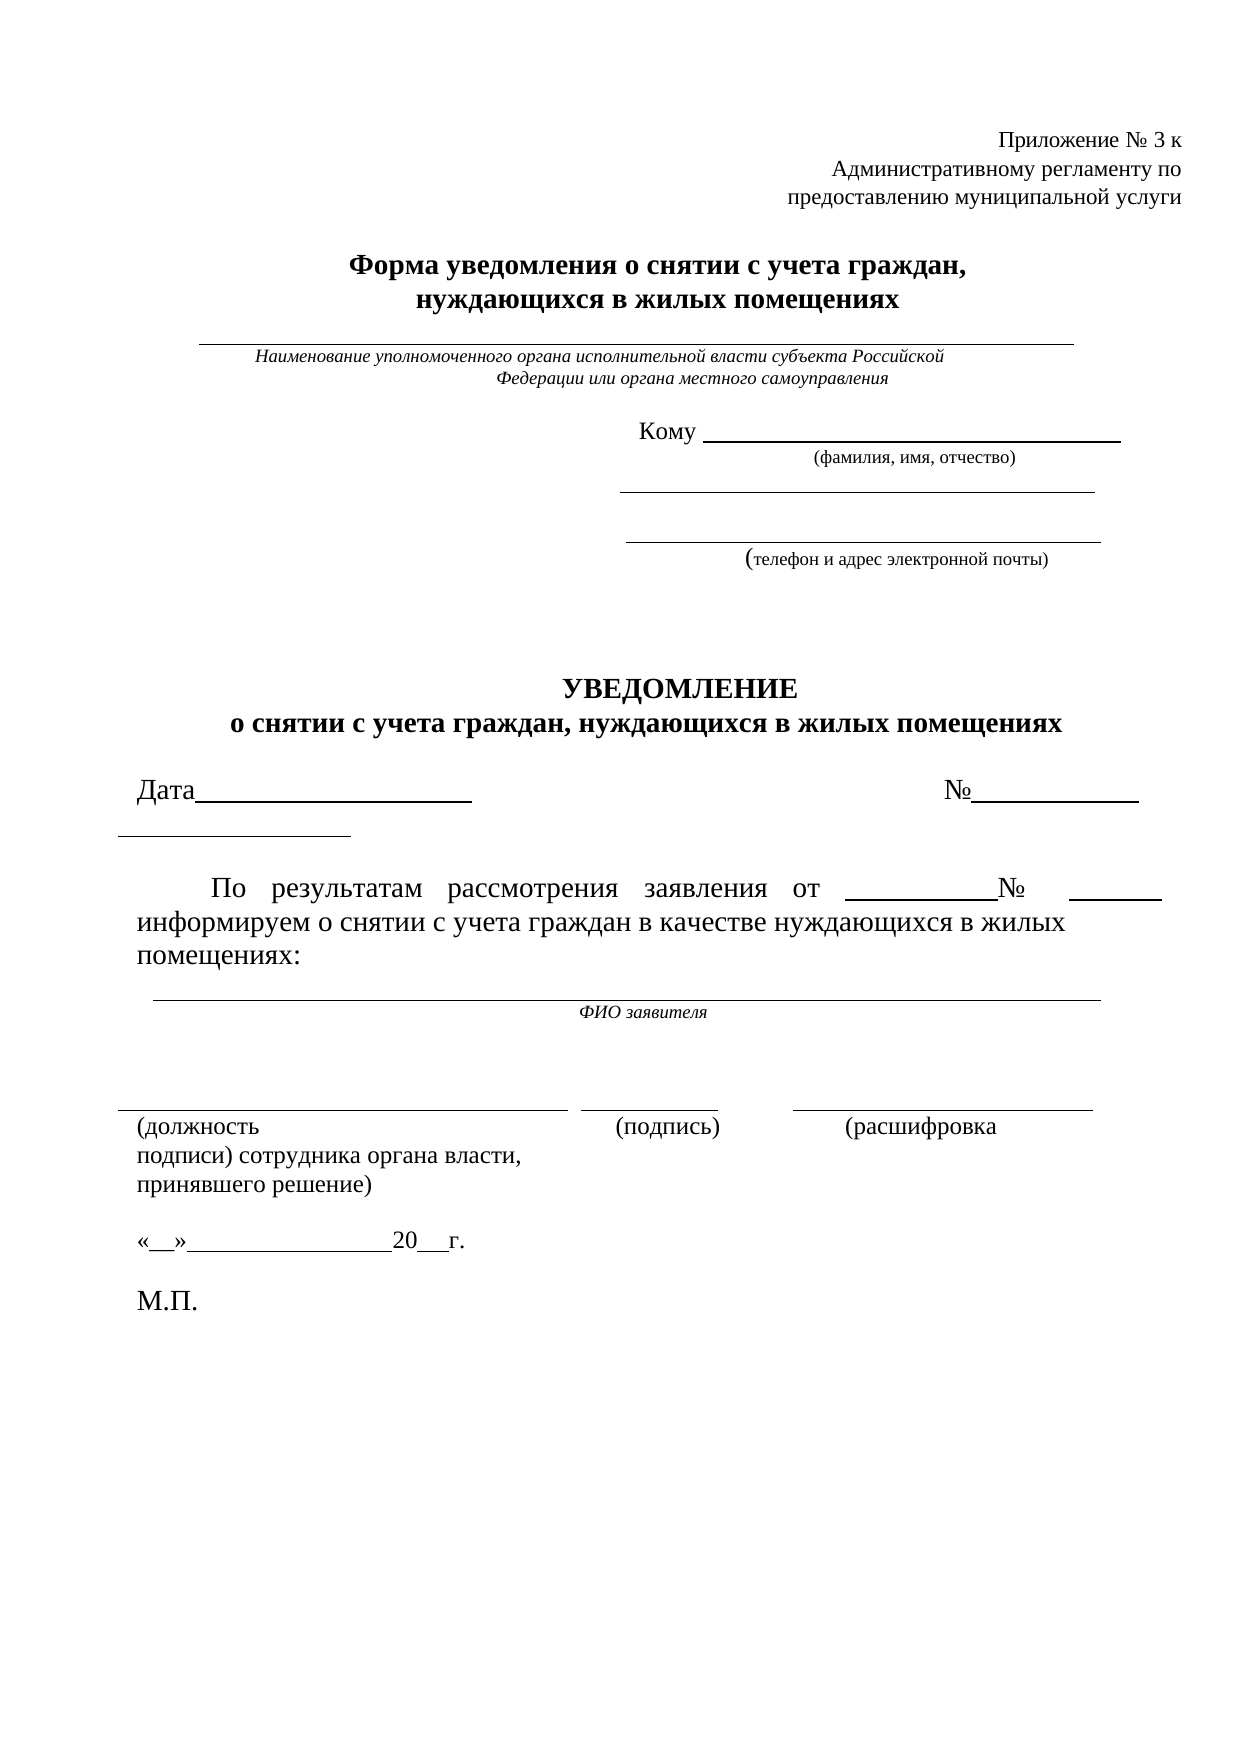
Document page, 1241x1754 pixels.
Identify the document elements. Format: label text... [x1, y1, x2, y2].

text ФИО заявителя [144, 996, 1142, 1022]
text УВЕДОМЛЕНИЕ [158, 672, 1202, 706]
text (телефон и адрес электронной почты) [745, 538, 1205, 571]
text Кому [639, 416, 1205, 445]
text (фамилия, имя, отчество) [814, 446, 1205, 467]
text Форма уведомления о снятии с учета граждан, [119, 247, 1196, 281]
text Дата № [137, 772, 1205, 806]
text Наименование уполномоченного органа исполнительной власти субъекта Российской Федерации или органа местного самоуправления [255, 340, 1033, 388]
text принявшего решение) [137, 1169, 1205, 1198]
text Приложение № 3 к Административному регламенту по предоставлению муниципальной услуги [721, 126, 1182, 209]
text (должность (подпись) (расшифровка подписи) сотрудника органа власти, [137, 1106, 1095, 1169]
text нуждающихся в жилых помещениях [119, 281, 1196, 314]
text М.П. [137, 1283, 1205, 1317]
text По результатам рассмотрения заявления от № [211, 870, 1205, 904]
text информируем о снятии с учета граждан в качестве нуждающихся в жилых помещениях: [137, 904, 1124, 971]
text о снятии с учета граждан, нуждающихся в жилых помещениях [230, 706, 1205, 739]
text «__» 20 г. [137, 1226, 1205, 1254]
